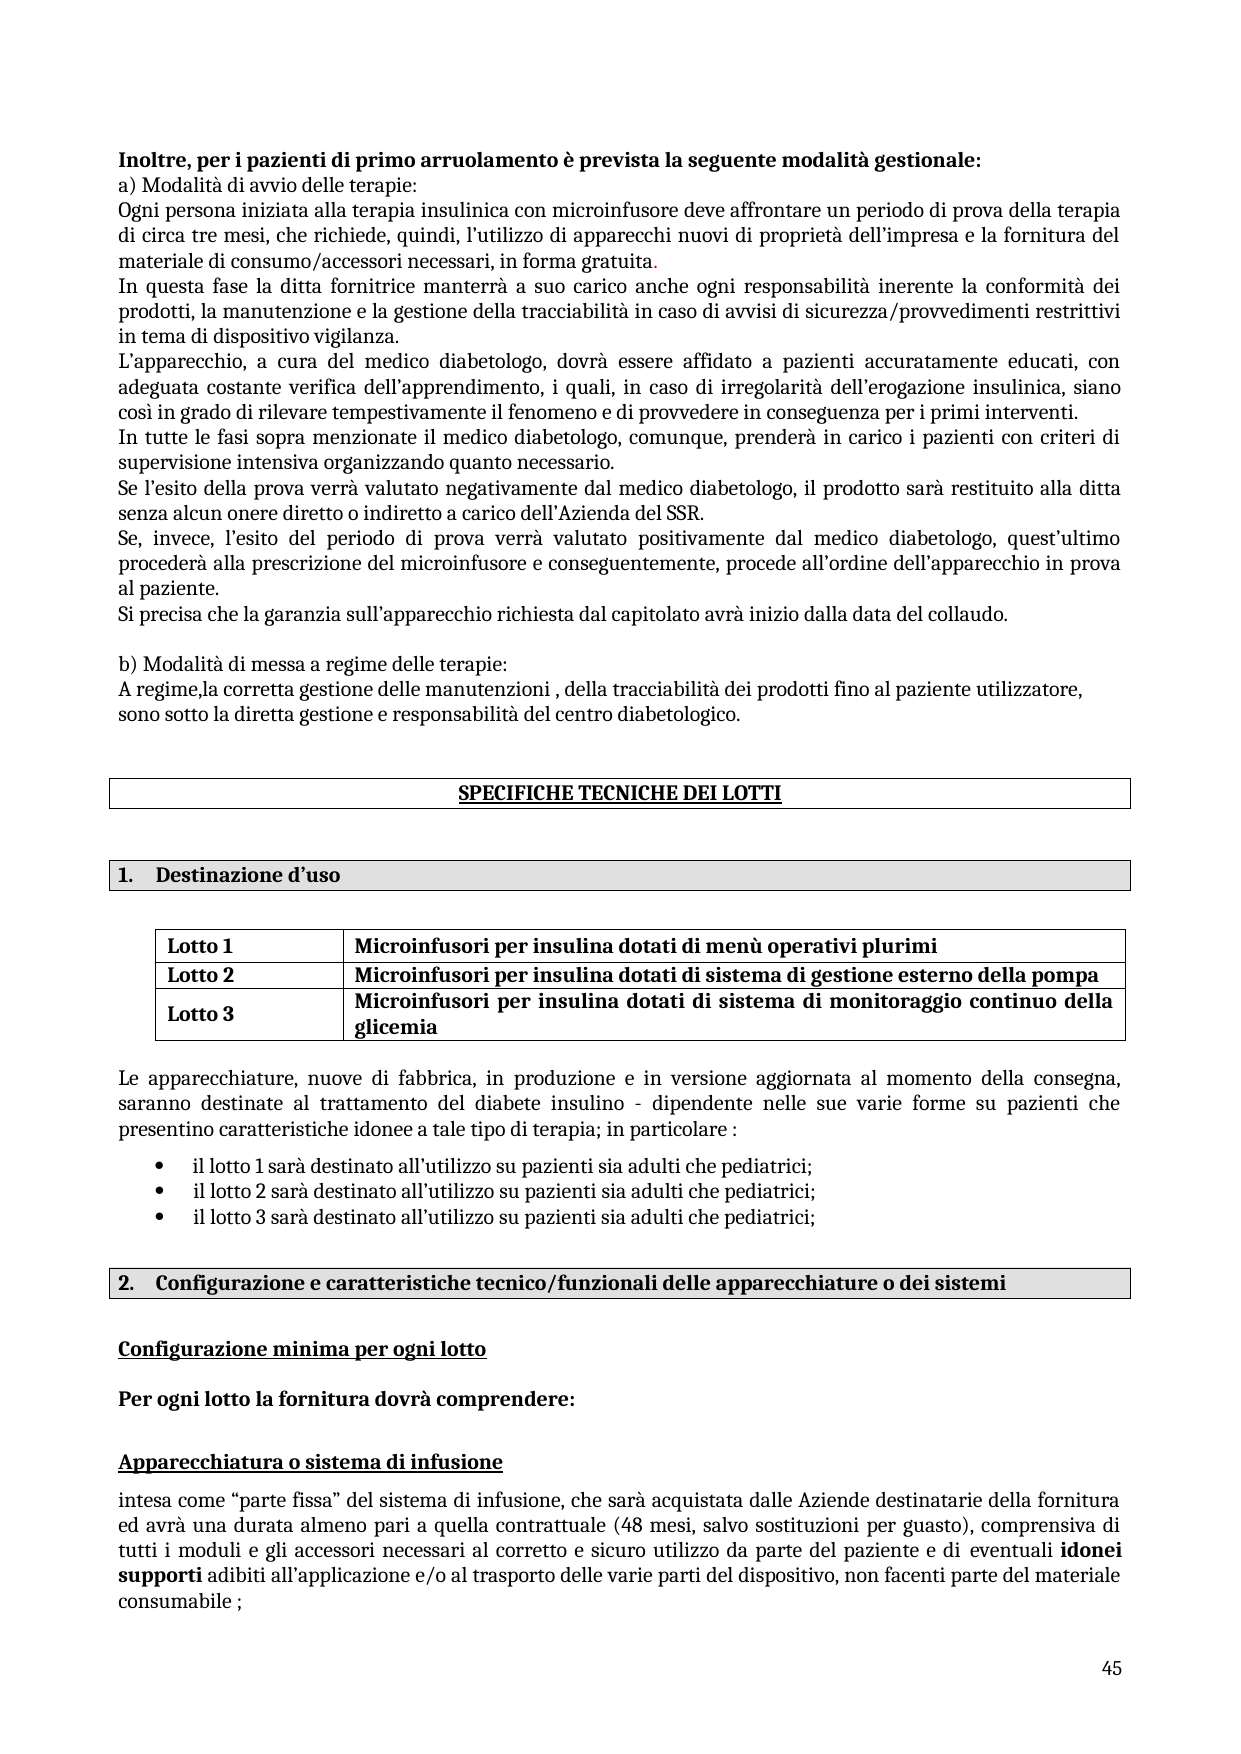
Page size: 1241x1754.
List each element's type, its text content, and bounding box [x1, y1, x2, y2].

list Configurazione e caratteristiche tecnico/funzionali delle apparecchiature o dei sistemi [110, 1269, 1130, 1298]
table_header Lotto 1 [156, 930, 343, 962]
text intesa come “parte fissa” del sistema di infusione, che sarà acquistata dalle Aziende destinatarie della fornitura ed avrà una durata almeno pari a quella contrattuale (48 mesi, salvo sostituzioni per guasto), comprensiva di tutti i moduli e gli accessori necessari al corretto e sicuro utilizzo da parte del paziente e di eventuali idonei supporti adibiti all’applicazione e/o al trasporto delle varie parti del dispositivo, non facenti parte del materiale consumabile ; [118, 1488, 1122, 1614]
text Inoltre, per i pazienti di primo arruolamento è prevista la seguente modalità gestionale: [118, 148, 1122, 173]
list il lotto 1 sarà destinato all’utilizzo su pazienti sia adulti che pediatrici; [155, 1154, 1122, 1179]
text In questa fase la ditta fornitrice manterrà a suo carico anche ogni responsabilità inerente la conformità dei prodotti, la manutenzione e la gestione della tracciabilità in caso di avvisi di sicurezza/provvedimenti restrittivi in tema di dispositivo vigilanza. [118, 274, 1122, 349]
list Destinazione d’uso [110, 861, 1130, 890]
text Se l’esito della prova verrà valutato negativamente dal medico diabetologo, il prodotto sarà restituito alla ditta senza alcun onere diretto o indiretto a carico dell’Azienda del SSR. [118, 475, 1122, 526]
list il lotto 2 sarà destinato all’utilizzo su pazienti sia adulti che pediatrici; [156, 1179, 1122, 1204]
table_cell Microinfusori per insulina dotati di sistema di monitoraggio continuo della glicemia [344, 989, 1125, 1040]
text Configurazione minima per ogni lotto [118, 1337, 1122, 1362]
text a) Modalità di avvio delle terapie: [118, 173, 1122, 198]
text Si precisa che la garanzia sull’apparecchio richiesta dal capitolato avrà inizio dalla data del collaudo. [118, 601, 1122, 627]
text b) Modalità di messa a regime delle terapie: [118, 652, 1122, 677]
text Ogni persona iniziata alla terapia insulinica con microinfusore deve affrontare un periodo di prova della terapia di circa tre mesi, che richiede, quindi, l’utilizzo di apparecchi nuovi di proprietà dell’impresa e la fornitura del materiale di consumo/accessori necessari, in forma gratuita. [118, 198, 1122, 274]
text Apparecchiatura o sistema di infusione [118, 1450, 1122, 1475]
text SPECIFICHE TECNICHE DEI LOTTI [110, 779, 1130, 808]
table_cell Lotto 2 [156, 963, 343, 988]
table_header Microinfusori per insulina dotati di menù operativi plurimi [344, 930, 1125, 962]
text Se, invece, l’esito del periodo di prova verrà valutato positivamente dal medico diabetologo, quest’ultimo procederà alla prescrizione del microinfusore e conseguentemente, procede all’ordine dell’apparecchio in prova al paziente. [118, 526, 1122, 601]
text Per ogni lotto la fornitura dovrà comprendere: [118, 1387, 1122, 1412]
text L’apparecchio, a cura del medico diabetologo, dovrà essere affidato a pazienti accuratamente educati, con adeguata costante verifica dell’apprendimento, i quali, in caso di irregolarità dell’erogazione insulinica, siano così in grado di rilevare tempestivamente il fenomeno e di provvedere in conseguenza per i primi interventi. [118, 349, 1122, 425]
table_cell Microinfusori per insulina dotati di sistema di gestione esterno della pompa [344, 963, 1125, 988]
list il lotto 3 sarà destinato all’utilizzo su pazienti sia adulti che pediatrici; [156, 1204, 1122, 1230]
text In tutte le fasi sopra menzionate il medico diabetologo, comunque, prenderà in carico i pazienti con criteri di supervisione intensiva organizzando quanto necessario. [118, 425, 1122, 475]
table_cell Lotto 3 [156, 989, 343, 1040]
text Le apparecchiature, nuove di fabbrica, in produzione e in versione aggiornata al momento della consegna, saranno destinate al trattamento del diabete insulino - dipendente nelle sue varie forme su pazienti che presentino caratteristiche idonee a tale tipo di terapia; in particolare : [118, 1066, 1122, 1142]
text A regime,la corretta gestione delle manutenzioni , della tracciabilità dei prodotti fino al paziente utilizzatore, sono sotto la diretta gestione e responsabilità del centro diabetologico. [118, 677, 1122, 727]
